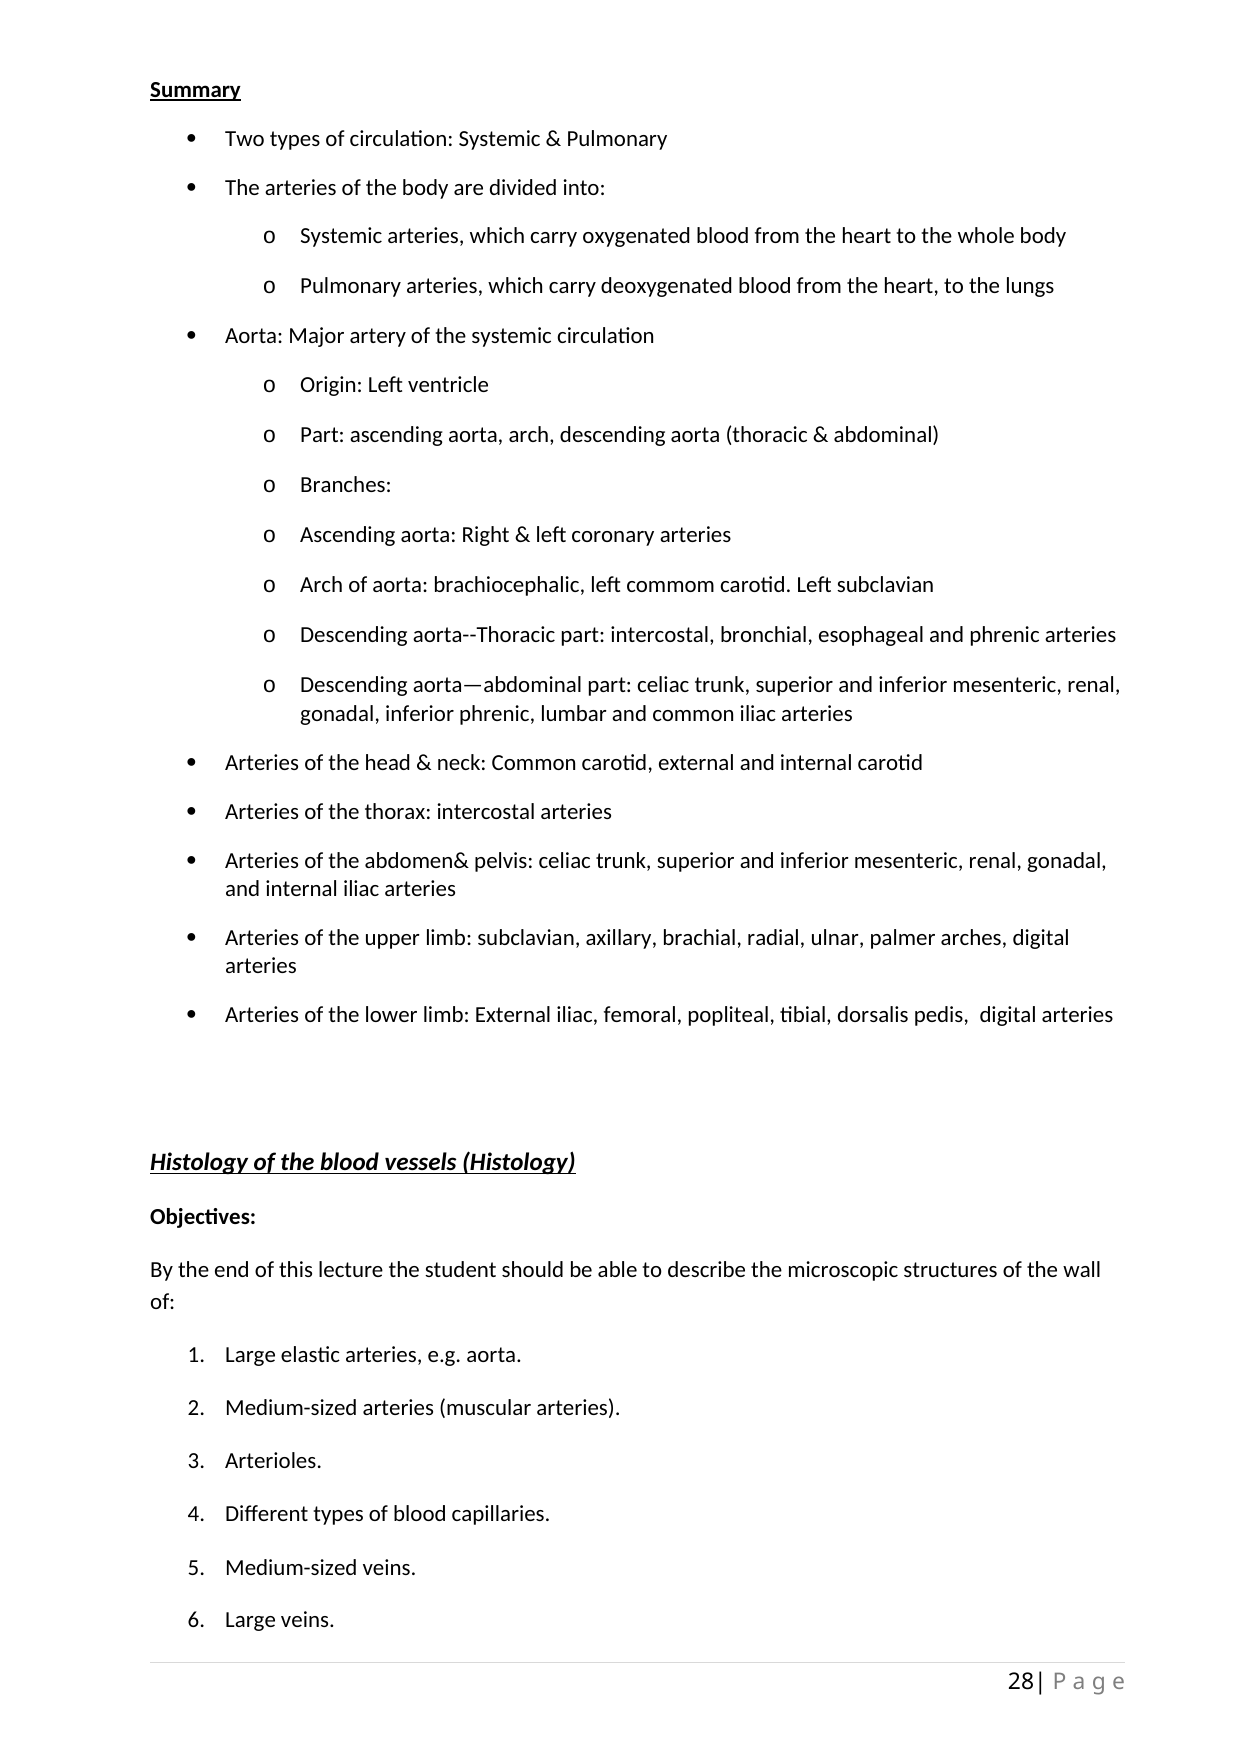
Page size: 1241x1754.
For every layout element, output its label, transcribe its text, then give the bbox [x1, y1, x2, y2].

list Medium-sized arteries (muscular arteries). [187, 1393, 1125, 1422]
list Arteries of the upper limb: subclavian, axillary, brachial, radial, ulnar, palmer arches, digital arteries [187, 923, 1125, 979]
list Branches: [262, 470, 1125, 499]
list Medium-sized veins. [187, 1553, 1125, 1581]
list The arteries of the body are divided into: [187, 173, 1125, 201]
list Arteries of the thorax: intercostal arteries [187, 797, 1125, 825]
text Summary [150, 75, 1125, 103]
list Descending aorta--Thoracic part: intercostal, bronchial, esophageal and phrenic arteries [262, 620, 1125, 649]
list Arch of aorta: brachiocephalic, left commom carotid. Left subclavian [262, 570, 1125, 599]
list Part: ascending aorta, arch, descending aorta (thoracic & abdominal) [262, 420, 1125, 449]
list Different types of blood capillaries. [187, 1499, 1125, 1528]
list Origin: Left ventricle [262, 370, 1125, 399]
text Objectives: [150, 1202, 1125, 1230]
list Two types of circulation: Systemic & Pulmonary [187, 124, 1125, 152]
text By the end of this lecture the student should be able to describe the microscopic structures of the wall of: [150, 1255, 1125, 1316]
text Histology of the blood vessels (Histology) [150, 1146, 1125, 1177]
list Arteries of the lower limb: External iliac, femoral, popliteal, tibial, dorsalis pedis, digital arteries [187, 1000, 1125, 1028]
list Large veins. [187, 1606, 1125, 1634]
list Systemic arteries, which carry oxygenated blood from the heart to the whole body [262, 222, 1125, 251]
list Arteries of the abdomen& pelvis: celiac trunk, superior and inferior mesenteric, renal, gonadal, and internal iliac arteries [187, 846, 1125, 902]
list Descending aorta—abdominal part: celiac trunk, superior and inferior mesenteric, renal, gonadal, inferior phrenic, lumbar and common iliac arteries [262, 670, 1125, 728]
list Ascending aorta: Right & left coronary arteries [262, 520, 1125, 549]
list Arterioles. [187, 1447, 1125, 1474]
list Aorta: Major artery of the systemic circulation [187, 322, 1125, 349]
list Pulmonary arteries, which carry deoxygenated blood from the heart, to the lungs [262, 272, 1125, 301]
list Large elastic arteries, e.g. aorta. [187, 1341, 1125, 1368]
list Arteries of the head & neck: Common carotid, external and internal carotid [187, 748, 1125, 776]
